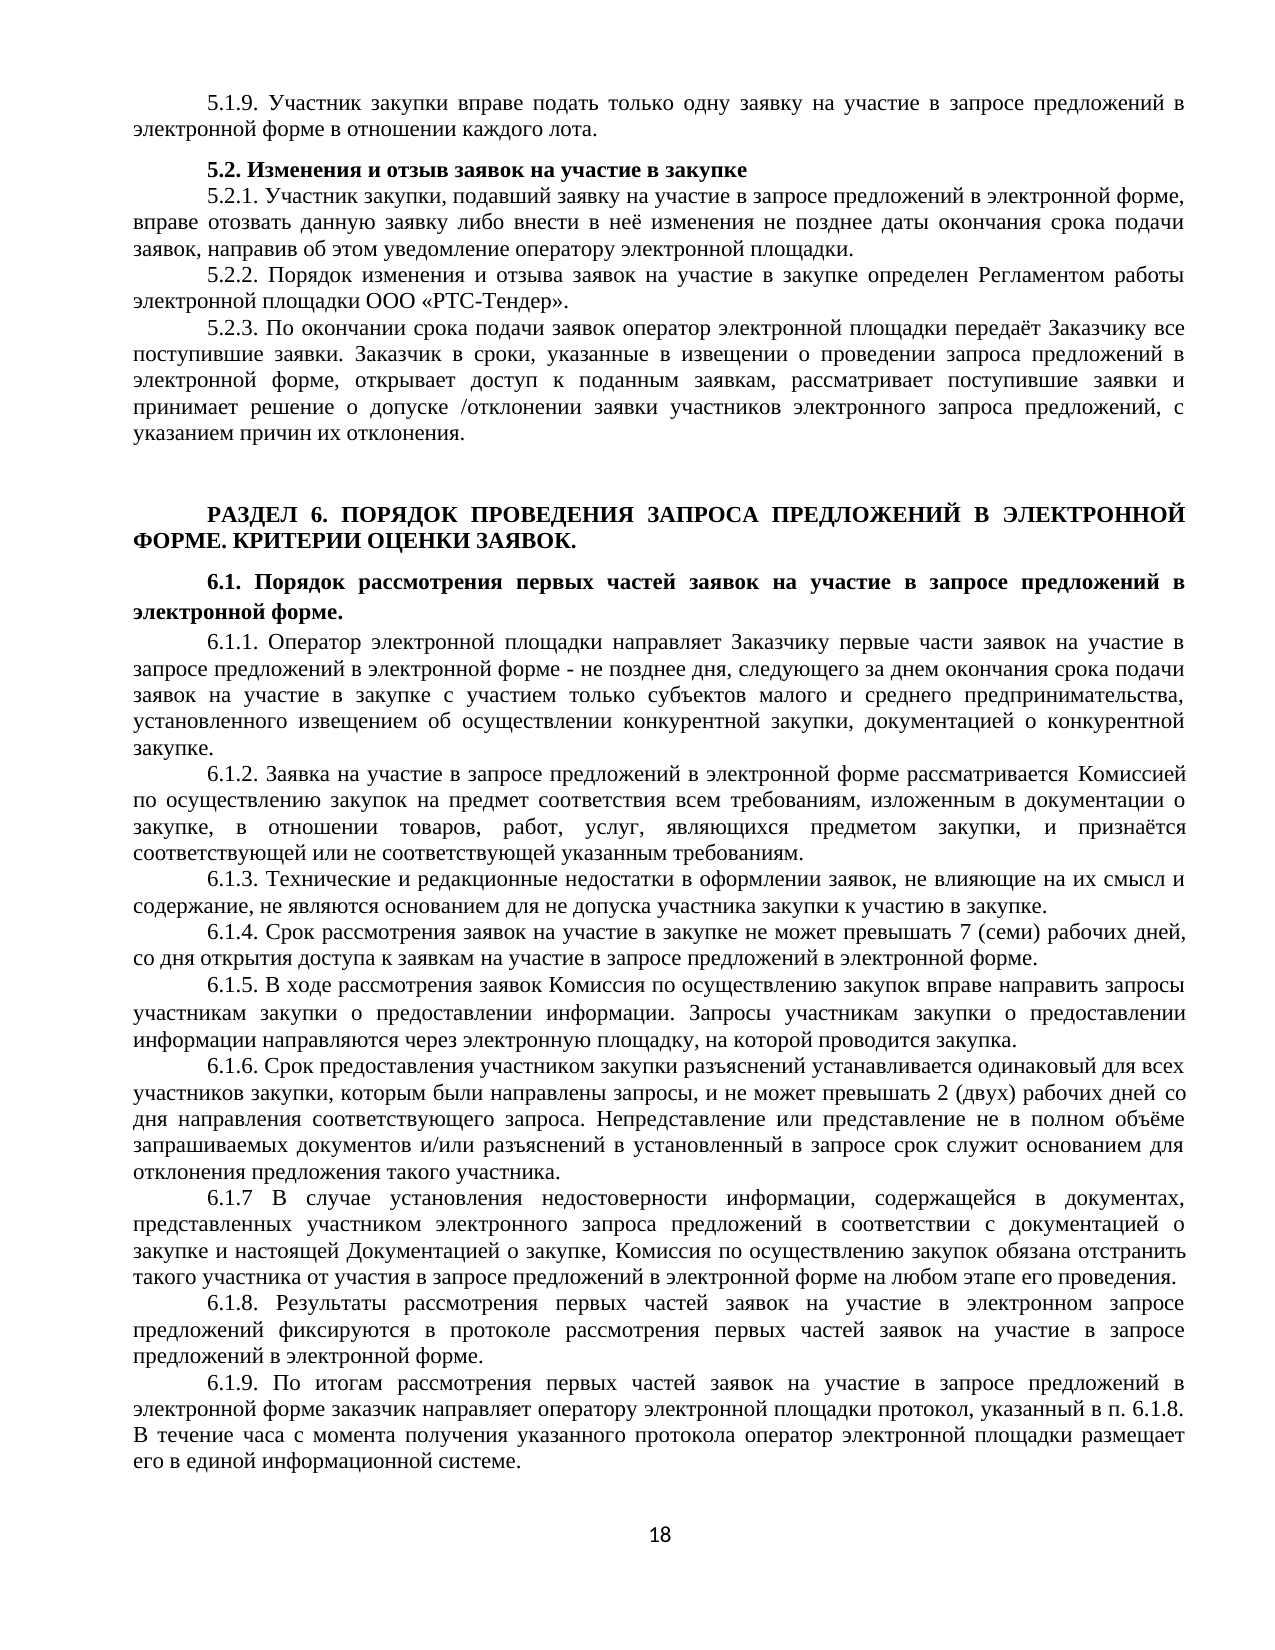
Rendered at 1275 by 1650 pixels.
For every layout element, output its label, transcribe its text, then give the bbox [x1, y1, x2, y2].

text 6.1.7 В случае установления недостоверности информации, содержащейся в документах, представленных участником электронного запроса предложений в соответствии с документацией о закупке и настоящей Документацией о закупке, Комиссия по осуществлению закупок обязана отстранить такого участника от участия в запросе предложений в электронной форме на любом этапе его проведения. [133, 1184, 1186, 1289]
text 5.2.3. По окончании срока подачи заявок оператор электронной площадки передаёт Заказчику все поступившие заявки. Заказчик в сроки, указанные в извещении о проведении запроса предложений в электронной форме, открывает доступ к поданным заявкам, рассматривает поступившие заявки и принимает решение о допуске /отклонении заявки участников электронного запроса предложений, с указанием причин их отклонения. [133, 314, 1186, 446]
text РАЗДЕЛ 6. ПОРЯДОК ПРОВЕДЕНИЯ ЗАПРОСА ПРЕДЛОЖЕНИЙ В ЭЛЕКТРОННОЙ ФОРМЕ. КРИТЕРИИ ОЦЕНКИ ЗАЯВОК. [133, 501, 1186, 553]
text 6.1.6. Срок предоставления участником закупки разъяснений устанавливается одинаковый для всех участников закупки, которым были направлены запросы, и не может превышать 2 (двух) рабочих дней со дня направления соответствующего запроса. Непредставление или представление не в полном объёме запрашиваемых документов и/или разъяснений в установленный в запросе срок служит основанием для отклонения предложения такого участника. [133, 1052, 1186, 1184]
text 6.1.8. Результаты рассмотрения первых частей заявок на участие в электронном запросе предложений фиксируются в протоколе рассмотрения первых частей заявок на участие в запросе предложений в электронной форме. [133, 1289, 1186, 1368]
text 6.1.1. Оператор электронной площадки направляет Заказчику первые части заявок на участие в запросе предложений в электронной форме - не позднее дня, следующего за днем окончания срока подачи заявок на участие в закупке с участием только субъектов малого и среднего предпринимательства, установленного извещением об осуществлении конкурентной закупки, документацией о конкурентной закупке. [133, 628, 1186, 760]
text 5.2.2. Порядок изменения и отзыва заявок на участие в закупке определен Регламентом работы электронной площадки ООО «РТС-Тендер». [133, 261, 1186, 314]
text 6.1. Порядок рассмотрения первых частей заявок на участие в запросе предложений в электронной форме. [133, 568, 1186, 624]
text 5.2. Изменения и отзыв заявок на участие в закупке [133, 156, 1186, 182]
text 5.1.9. Участник закупки вправе подать только одну заявку на участие в запросе предложений в электронной форме в отношении каждого лота. [133, 89, 1186, 141]
text 5.2.1. Участник закупки, подавший заявку на участие в запросе предложений в электронной форме, вправе отозвать данную заявку либо внести в неё изменения не позднее даты окончания срока подачи заявок, направив об этом уведомление оператору электронной площадки. [133, 182, 1186, 261]
text 6.1.9. По итогам рассмотрения первых частей заявок на участие в запросе предложений в электронной форме заказчик направляет оператору электронной площадки протокол, указанный в п. 6.1.8. В течение часа с момента получения указанного протокола оператор электронной площадки размещает его в единой информационной системе. [133, 1368, 1186, 1474]
text 6.1.3. Технические и редакционные недостатки в оформлении заявок, не влияющие на их смысл и содержание, не являются основанием для не допуска участника закупки к участию в закупке. [133, 865, 1186, 918]
text 6.1.5. В ходе рассмотрения заявок Комиссия по осуществлению закупок вправе направить запросы участникам закупки о предоставлении информации. Запросы участникам закупки о предоставлении информации направляются через электронную площадку, на которой проводится закупка. [133, 971, 1186, 1052]
text 6.1.2. Заявка на участие в запросе предложений в электронной форме рассматривается Комиссией по осуществлению закупок на предмет соответствия всем требованиям, изложенным в документации о закупке, в отношении товаров, работ, услуг, являющихся предметом закупки, и признаётся соответствующей или не соответствующей указанным требованиям. [133, 760, 1186, 865]
text 6.1.4. Срок рассмотрения заявок на участие в закупке не может превышать 7 (семи) рабочих дней, со дня открытия доступа к заявкам на участие в запросе предложений в электронной форме. [133, 918, 1186, 971]
